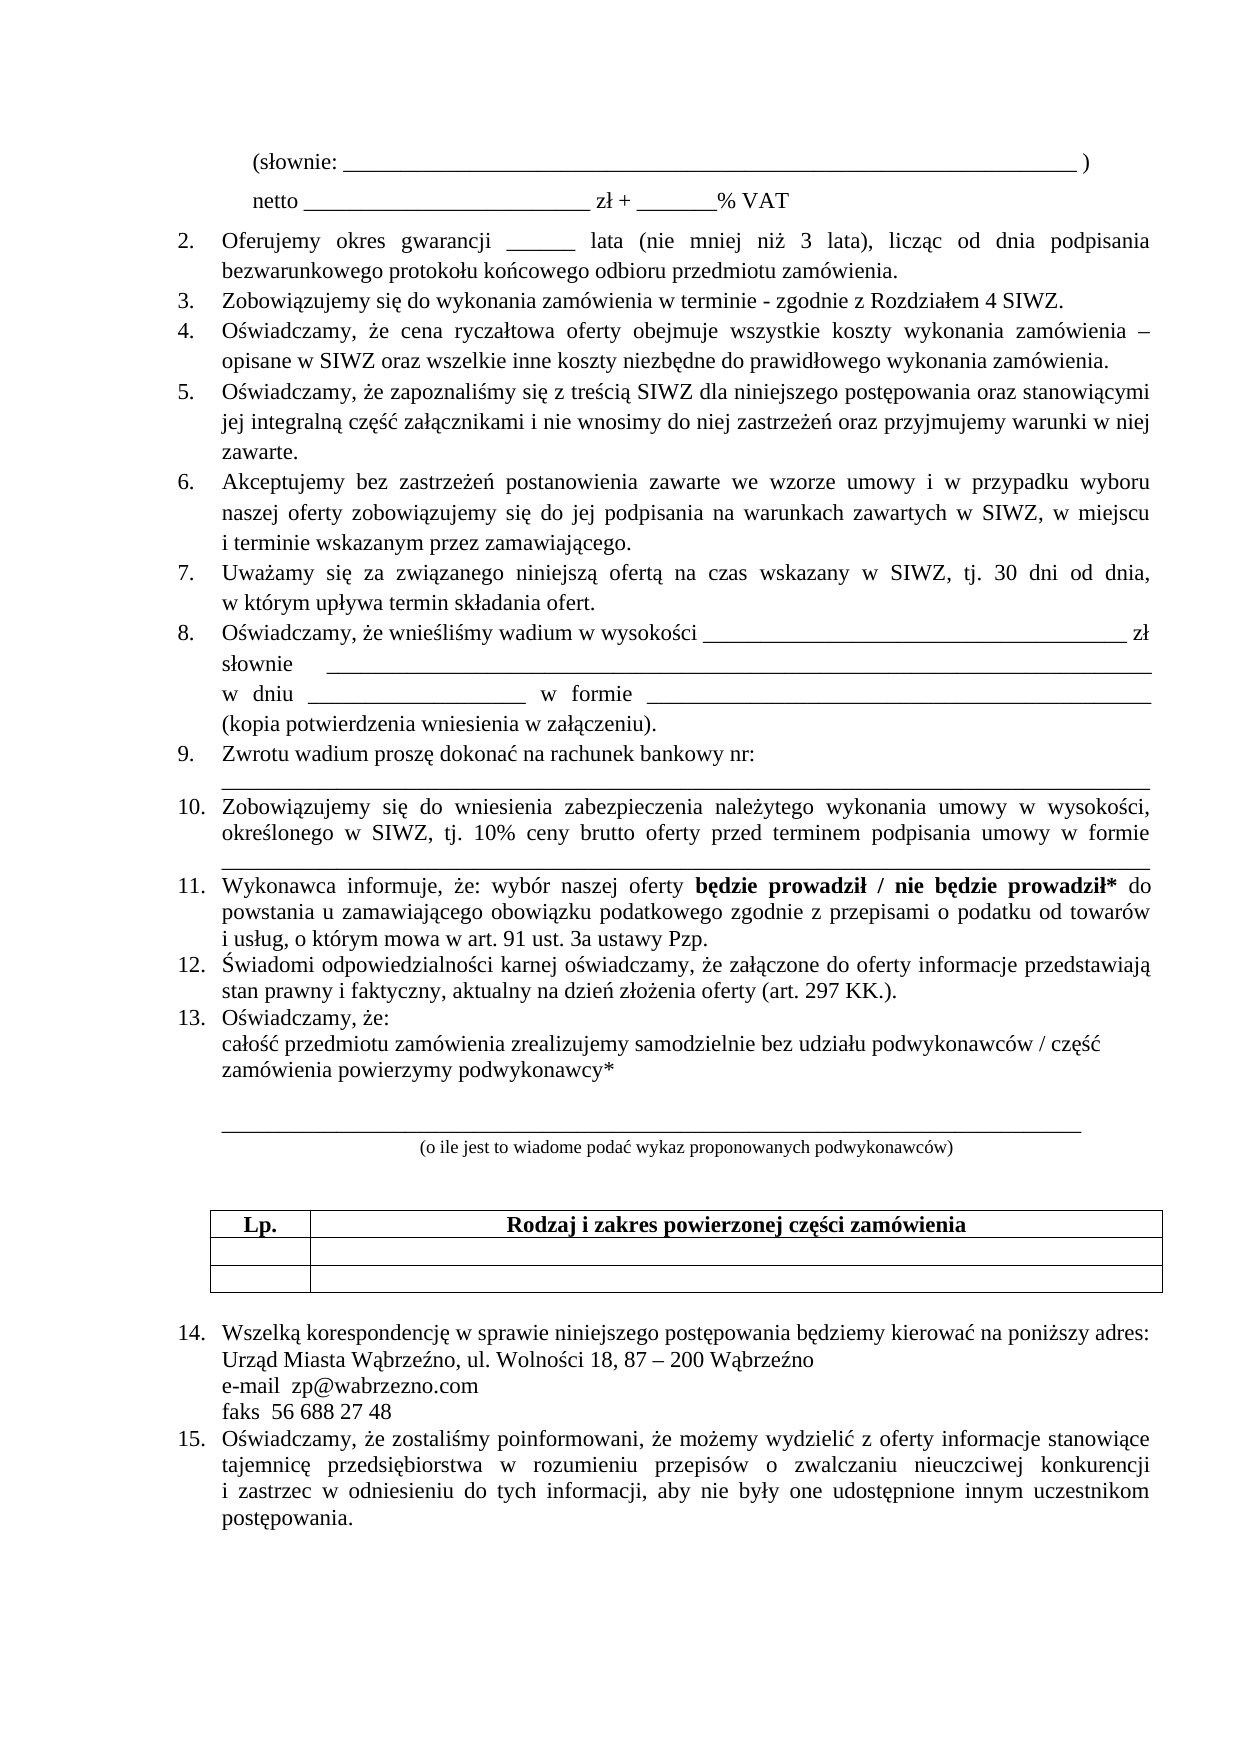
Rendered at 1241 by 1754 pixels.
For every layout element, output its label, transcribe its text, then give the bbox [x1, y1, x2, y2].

text ___________________________________________________________________________ [222, 1109, 1152, 1136]
table_header Lp. [211, 1211, 310, 1237]
text _________________________________________________________________________________ [222, 767, 1152, 793]
list Zwrotu wadium proszę dokonać na rachunek bankowy nr: [177, 740, 1152, 767]
table_cell [211, 1238, 310, 1264]
list Oświadczamy, że cena ryczałtowa oferty obejmuje wszystkie koszty wykonania zamówienia – opisane w SIWZ oraz wszelkie inne koszty niezbędne do prawidłowego wykonania zamówienia. [177, 317, 1152, 374]
table_cell [211, 1266, 310, 1292]
list Oferujemy okres gwarancji ______ lata (nie mniej niż 3 lata), licząc od dnia podpisania bezwarunkowego protokołu końcowego odbioru przedmiotu zamówienia. [177, 227, 1152, 283]
text faks 56 688 27 48 [222, 1398, 1152, 1425]
text zamówienia powierzymy podwykonawcy* [222, 1056, 1152, 1083]
list Wszelką korespondencję w sprawie niniejszego postępowania będziemy kierować na poniższy adres: [177, 1319, 1152, 1346]
text netto _________________________ zł + _______% VAT [252, 187, 1152, 213]
text (słownie: ________________________________________________________________ ) [252, 148, 1152, 174]
text całość przedmiotu zamówienia zrealizujemy samodzielnie bez udziału podwykonawców / część [222, 1030, 1152, 1056]
table_header Rodzaj i zakres powierzonej części zamówienia [311, 1211, 1162, 1237]
list Zobowiązujemy się do wykonania zamówienia w terminie - zgodnie z Rozdziałem 4 SIWZ. [177, 287, 1152, 313]
list Uważamy się za związanego niniejszą ofertą na czas wskazany w SIWZ, tj. 30 dni od dnia, w którym upływa termin składania ofert. [177, 559, 1152, 616]
list Wykonawca informuje, że: wybór naszej oferty będzie prowadził / nie będzie prowadził* do powstania u zamawiającego obowiązku podatkowego zgodnie z przepisami o podatku od towarów i usług, o którym mowa w art. 91 ust. 3a ustawy Pzp. [177, 872, 1152, 951]
list Oświadczamy, że wnieśliśmy wadium w wysokości _____________________________________ zł [177, 619, 1152, 646]
list Oświadczamy, że zapoznaliśmy się z treścią SIWZ dla niniejszego postępowania oraz stanowiącymi jej integralną część załącznikami i nie wnosimy do niej zastrzeżeń oraz przyjmujemy warunki w niej zawarte. [177, 378, 1152, 464]
text słownie ________________________________________________________________________ w dniu ___________________ w formie ____________________________________________ (kopia potwierdzenia wniesienia w załączeniu). [222, 649, 1152, 736]
list Oświadczamy, że zostaliśmy poinformowani, że możemy wydzielić z oferty informacje stanowiące tajemnicę przedsiębiorstwa w rozumieniu przepisów o zwalczaniu nieuczciwej konkurencji i zastrzec w odniesieniu do tych informacji, aby nie były one udostępnione innym uczestnikom postępowania. [177, 1425, 1152, 1530]
list Świadomi odpowiedzialności karnej oświadczamy, że załączone do oferty informacje przedstawiają stan prawny i faktyczny, aktualny na dzień złożenia oferty (art. 297 KK.). [177, 951, 1152, 1004]
text e-mail zp@wabrzezno.com [222, 1372, 1152, 1398]
text Urząd Miasta Wąbrzeźno, ul. Wolności 18, 87 – 200 Wąbrzeźno [222, 1346, 1152, 1372]
list Zobowiązujemy się do wniesienia zabezpieczenia należytego wykonania umowy w wysokości, określonego w SIWZ, tj. 10% ceny brutto oferty przed terminem podpisania umowy w formie _________________________________________________________________________________ [177, 793, 1152, 872]
table_cell [311, 1238, 1162, 1264]
list Akceptujemy bez zastrzeżeń postanowienia zawarte we wzorze umowy i w przypadku wyboru naszej oferty zobowiązujemy się do jej podpisania na warunkach zawartych w SIWZ, w miejscu i terminie wskazanym przez zamawiającego. [177, 468, 1152, 555]
list Oświadczamy, że: [177, 1004, 1152, 1030]
table_cell [311, 1266, 1162, 1292]
text (o ile jest to wiadome podać wykaz proponowanych podwykonawców) [222, 1136, 1152, 1157]
